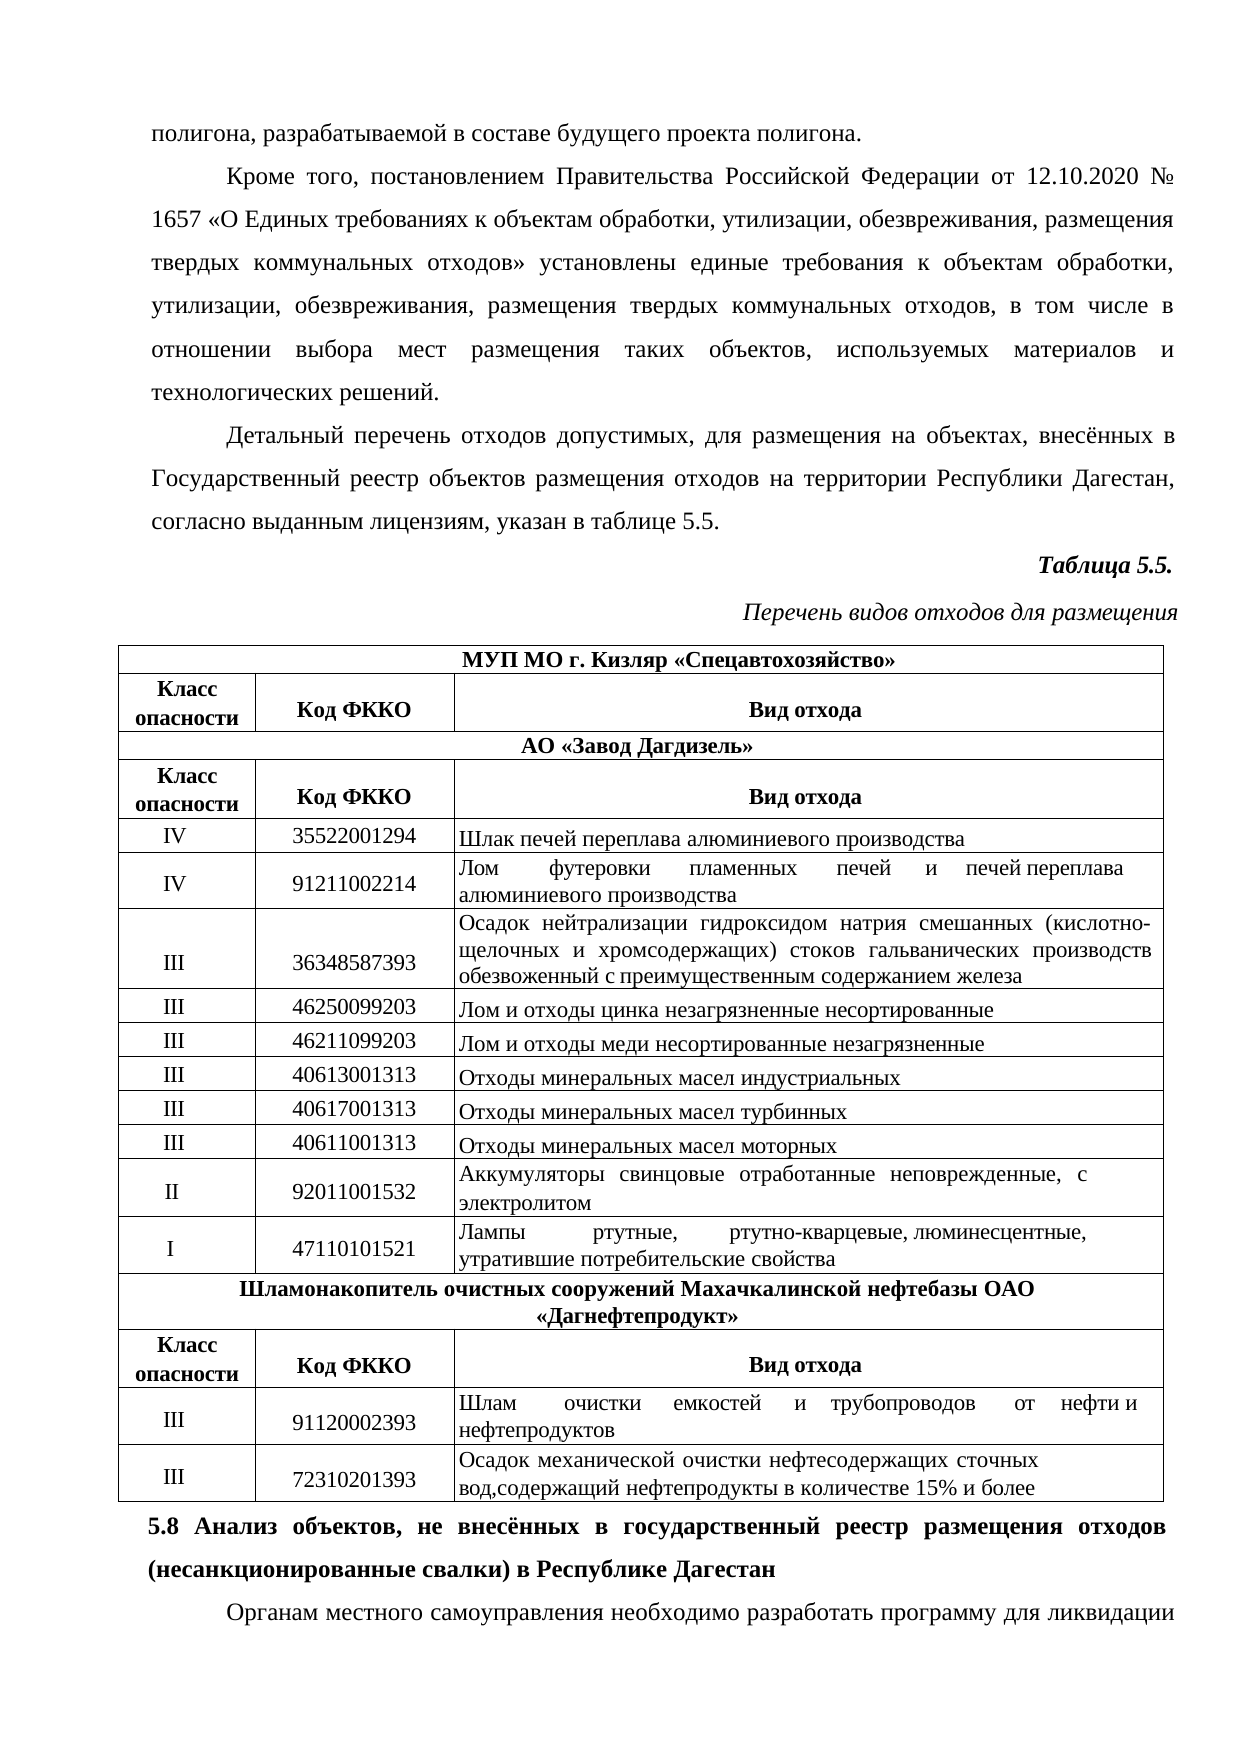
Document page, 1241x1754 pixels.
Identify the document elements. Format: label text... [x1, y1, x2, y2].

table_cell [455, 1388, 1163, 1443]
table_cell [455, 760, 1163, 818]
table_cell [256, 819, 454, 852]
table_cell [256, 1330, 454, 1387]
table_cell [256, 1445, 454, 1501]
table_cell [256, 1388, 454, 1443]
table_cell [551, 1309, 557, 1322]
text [151, 1597, 1176, 1626]
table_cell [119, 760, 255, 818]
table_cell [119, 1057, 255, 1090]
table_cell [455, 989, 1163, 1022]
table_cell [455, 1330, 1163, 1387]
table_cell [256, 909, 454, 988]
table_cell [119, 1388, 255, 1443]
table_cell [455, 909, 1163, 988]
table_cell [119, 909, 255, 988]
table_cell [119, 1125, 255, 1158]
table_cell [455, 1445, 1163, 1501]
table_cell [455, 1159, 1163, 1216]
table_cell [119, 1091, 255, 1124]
subtitle Таблица 5.5. [118, 550, 1176, 578]
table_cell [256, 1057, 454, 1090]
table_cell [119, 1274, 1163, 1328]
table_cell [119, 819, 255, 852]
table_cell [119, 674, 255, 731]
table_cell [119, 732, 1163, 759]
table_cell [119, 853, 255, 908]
text Перечень видов отходов для размещения [181, 597, 1181, 626]
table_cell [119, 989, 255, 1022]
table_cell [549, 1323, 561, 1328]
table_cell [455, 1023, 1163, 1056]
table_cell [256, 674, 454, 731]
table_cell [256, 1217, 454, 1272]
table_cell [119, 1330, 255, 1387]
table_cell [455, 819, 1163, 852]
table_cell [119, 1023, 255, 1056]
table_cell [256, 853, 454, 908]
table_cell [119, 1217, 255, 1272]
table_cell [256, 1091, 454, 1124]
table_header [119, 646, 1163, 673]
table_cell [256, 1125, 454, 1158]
text Детальный перечень отходов допустимых, для размещения на объектах, внесённых в Государственный реестр объектов размещения отходов на территории Республики Дагестан, согласно выданным лицензиям, указан в таблице 5.5. [151, 420, 1176, 535]
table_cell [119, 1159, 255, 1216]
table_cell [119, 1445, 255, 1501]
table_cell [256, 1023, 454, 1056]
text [151, 118, 1175, 147]
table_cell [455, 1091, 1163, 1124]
text Кроме того, постановлением Правительства Российской Федерации от 12.10.2020 № 1657 «О Единых требованиях к объектам обработки, утилизации, обезвреживания, размещения твердых коммунальных отходов» установлены единые требования к объектам обработки, утилизации, обезвреживания, размещения твердых коммунальных отходов, в том числе в отношении выбора мест размещения таких объектов, используемых материалов и технологических решений. [151, 161, 1175, 406]
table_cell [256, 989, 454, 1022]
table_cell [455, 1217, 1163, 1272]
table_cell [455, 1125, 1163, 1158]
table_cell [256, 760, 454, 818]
subtitle 5.8 Анализ объектов, не внесённых в государственный реестр размещения отходов (несанкционированные свалки) в Республике Дагестан [148, 1511, 1166, 1583]
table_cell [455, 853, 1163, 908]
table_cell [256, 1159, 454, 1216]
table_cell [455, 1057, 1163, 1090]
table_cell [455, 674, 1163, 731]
